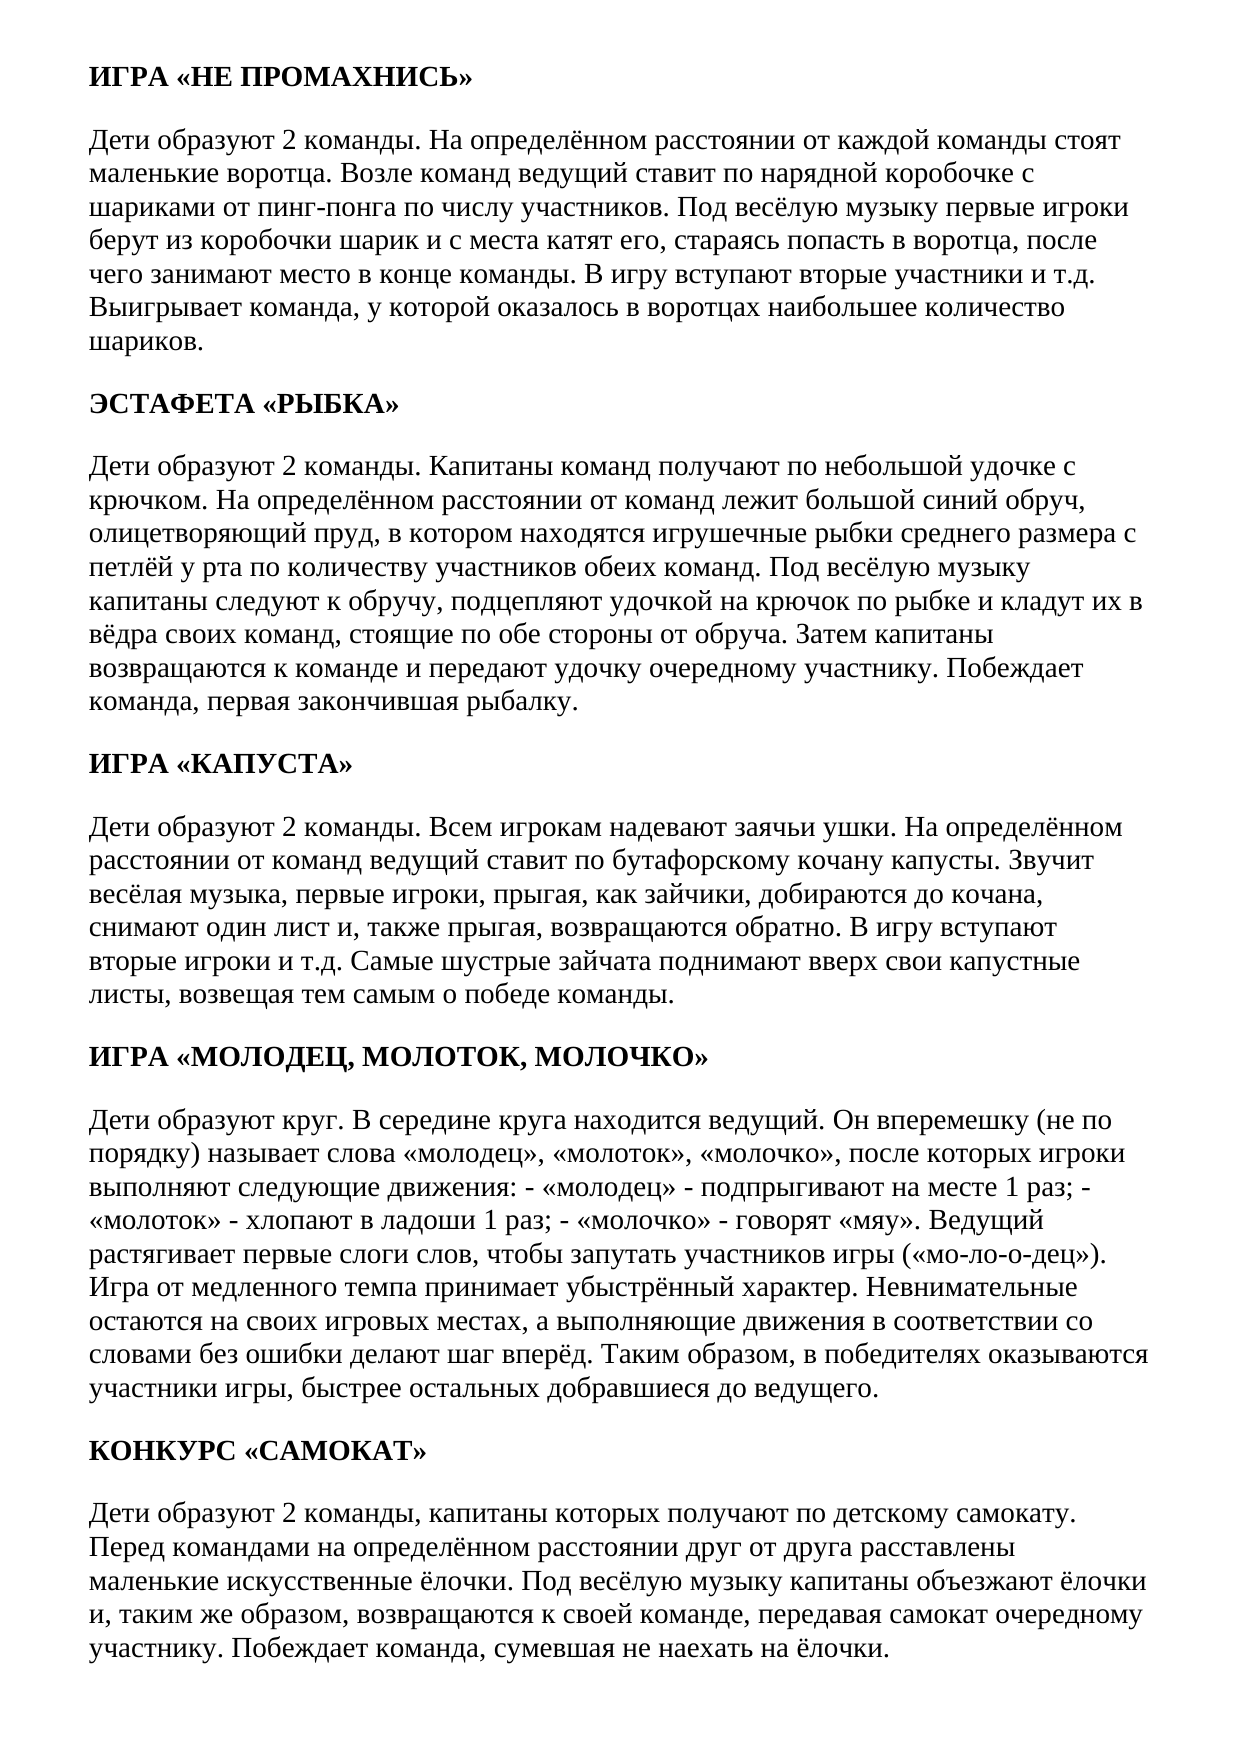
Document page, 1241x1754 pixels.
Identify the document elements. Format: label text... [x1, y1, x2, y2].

subtitle ИГРА «КАПУСТА» [89, 746, 1152, 779]
subtitle ИГРА «МОЛОДЕЦ, МОЛОТОК, МОЛОЧКО» [89, 1039, 1152, 1073]
text Дети образуют 2 команды, капитаны которых получают по детскому самокату. Перед командами на определённом расстоянии друг от друга расставлены маленькие искусственные ёлочки. Под весёлую музыку капитаны объезжают ёлочки и, таким же образом, возвращаются к своей команде, передавая самокат очередному участнику. Побеждает команда, сумевшая не наехать на ёлочки. [89, 1496, 1152, 1663]
text Дети образуют круг. В середине круга находится ведущий. Он вперемешку (не по порядку) называет слова «молодец», «молоток», «молочко», после которых игроки выполняют следующие движения: - «молодец» - подпрыгивают на месте 1 раз; - «молоток» - хлопают в ладоши 1 раз; - «молочко» - говорят «мяу». Ведущий растягивает первые слоги слов, чтобы запутать участников игры («мо-ло-о-дец»). Игра от медленного темпа принимает убыстрённый характер. Невнимательные остаются на своих игровых местах, а выполняющие движения в соответствии со словами без ошибки делают шаг вперёд. Таким образом, в победителях оказываются участники игры, быстрее остальных добравшиеся до ведущего. [89, 1102, 1152, 1404]
subtitle ЭСТАФЕТА «РЫБКА» [89, 386, 1152, 419]
text Дети образуют 2 команды. Всем игрокам надевают заячьи ушки. На определённом расстоянии от команд ведущий ставит по бутафорскому кочану капусты. Звучит весёлая музыка, первые игроки, прыгая, как зайчики, добираются до кочана, снимают один лист и, также прыгая, возвращаются обратно. В игру вступают вторые игроки и т.д. Самые шустрые зайчата поднимают вверх свои капустные листы, возвещая тем самым о победе команды. [89, 809, 1152, 1010]
subtitle ИГРА «НЕ ПРОМАХНИСЬ» [89, 59, 1152, 93]
text Дети образуют 2 команды. На определённом расстоянии от каждой команды стоят маленькие воротца. Возле команд ведущий ставит по нарядной коробочке с шариками от пинг-понга по числу участников. Под весёлую музыку первые игроки берут из коробочки шарик и с места катят его, стараясь попасть в воротца, после чего занимают место в конце команды. В игру вступают вторые участники и т.д. Выигрывает команда, у которой оказалось в воротцах наибольшее количество шариков. [89, 122, 1152, 357]
subtitle КОНКУРС «САМОКАТ» [89, 1433, 1152, 1466]
text Дети образуют 2 команды. Капитаны команд получают по небольшой удочке с крючком. На определённом расстоянии от команд лежит большой синий обруч, олицетворяющий пруд, в котором находятся игрушечные рыбки среднего размера с петлёй у рта по количеству участников обеих команд. Под весёлую музыку капитаны следуют к обручу, подцепляют удочкой на крючок по рыбке и кладут их в вёдра своих команд, стоящие по обе стороны от обруча. Затем капитаны возвращаются к команде и передают удочку очередному участнику. Побеждает команда, первая закончившая рыбалку. [89, 448, 1152, 717]
